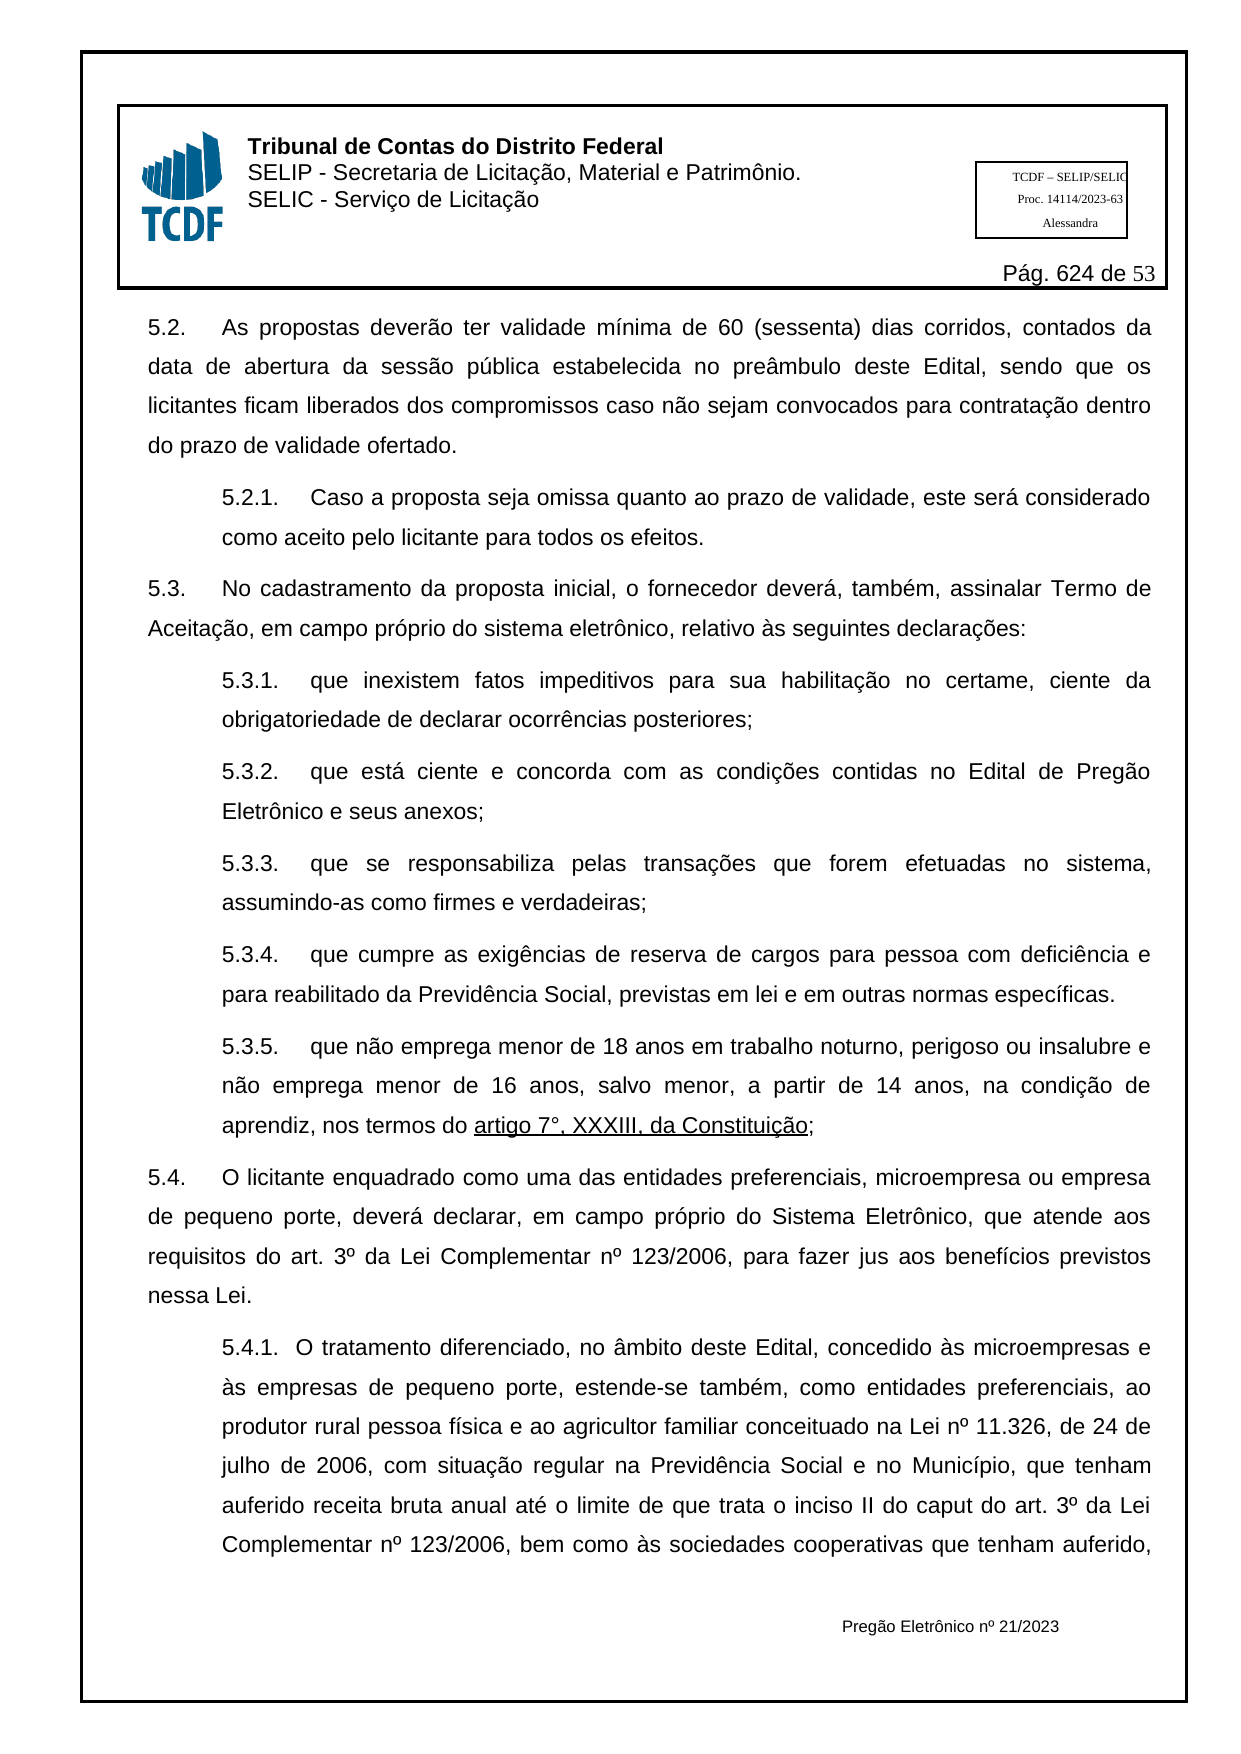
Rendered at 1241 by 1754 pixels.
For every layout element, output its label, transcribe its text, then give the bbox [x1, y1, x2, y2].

text 5.4. O licitante enquadrado como uma das entidades preferenciais, microempresa ou empresa de pequeno porte, deverá declarar, em campo próprio do Sistema Eletrônico, que atende aos requisitos do art. 3º da Lei Complementar nº 123/2006, para fazer jus aos benefícios previstos nessa Lei. [148, 1164, 1152, 1308]
text 5.2.1. Caso a proposta seja omissa quanto ao prazo de validade, este será considerado como aceito pelo licitante para todos os efeitos. [222, 484, 1152, 550]
picture [127, 129, 237, 244]
text 5.3.1. que inexistem fatos impeditivos para sua habilitação no certame, ciente da obrigatoriedade de declarar ocorrências posteriores; [222, 667, 1152, 733]
text 5.3.2. que está ciente e concorda com as condições contidas no Edital de Pregão Eletrônico e seus anexos; [222, 758, 1152, 824]
text 5.3.5. que não emprega menor de 18 anos em trabalho noturno, perigoso ou insalubre e não emprega menor de 16 anos, salvo menor, a partir de 14 anos, na condição de aprendiz, nos termos do artigo 7°, XXXIII, da Constituição; [222, 1033, 1152, 1138]
text 5.2. As propostas deverão ter validade mínima de 60 (sessenta) dias corridos, contados da data de abertura da sessão pública estabelecida no preâmbulo deste Edital, sendo que os licitantes ficam liberados dos compromissos caso não sejam convocados para contratação dentro do prazo de validade ofertado. [148, 313, 1152, 458]
text 5.3.3. que se responsabiliza pelas transações que forem efetuadas no sistema, assumindo-as como firmes e verdadeiras; [222, 850, 1152, 916]
text 5.3. No cadastramento da proposta inicial, o fornecedor deverá, também, assinalar Termo de Aceitação, em campo próprio do sistema eletrônico, relativo às seguintes declarações: [148, 575, 1152, 641]
text 5.3.4. que cumpre as exigências de reserva de cargos para pessoa com deficiência e para reabilitado da Previdência Social, previstas em lei e em outras normas específicas. [222, 941, 1152, 1007]
